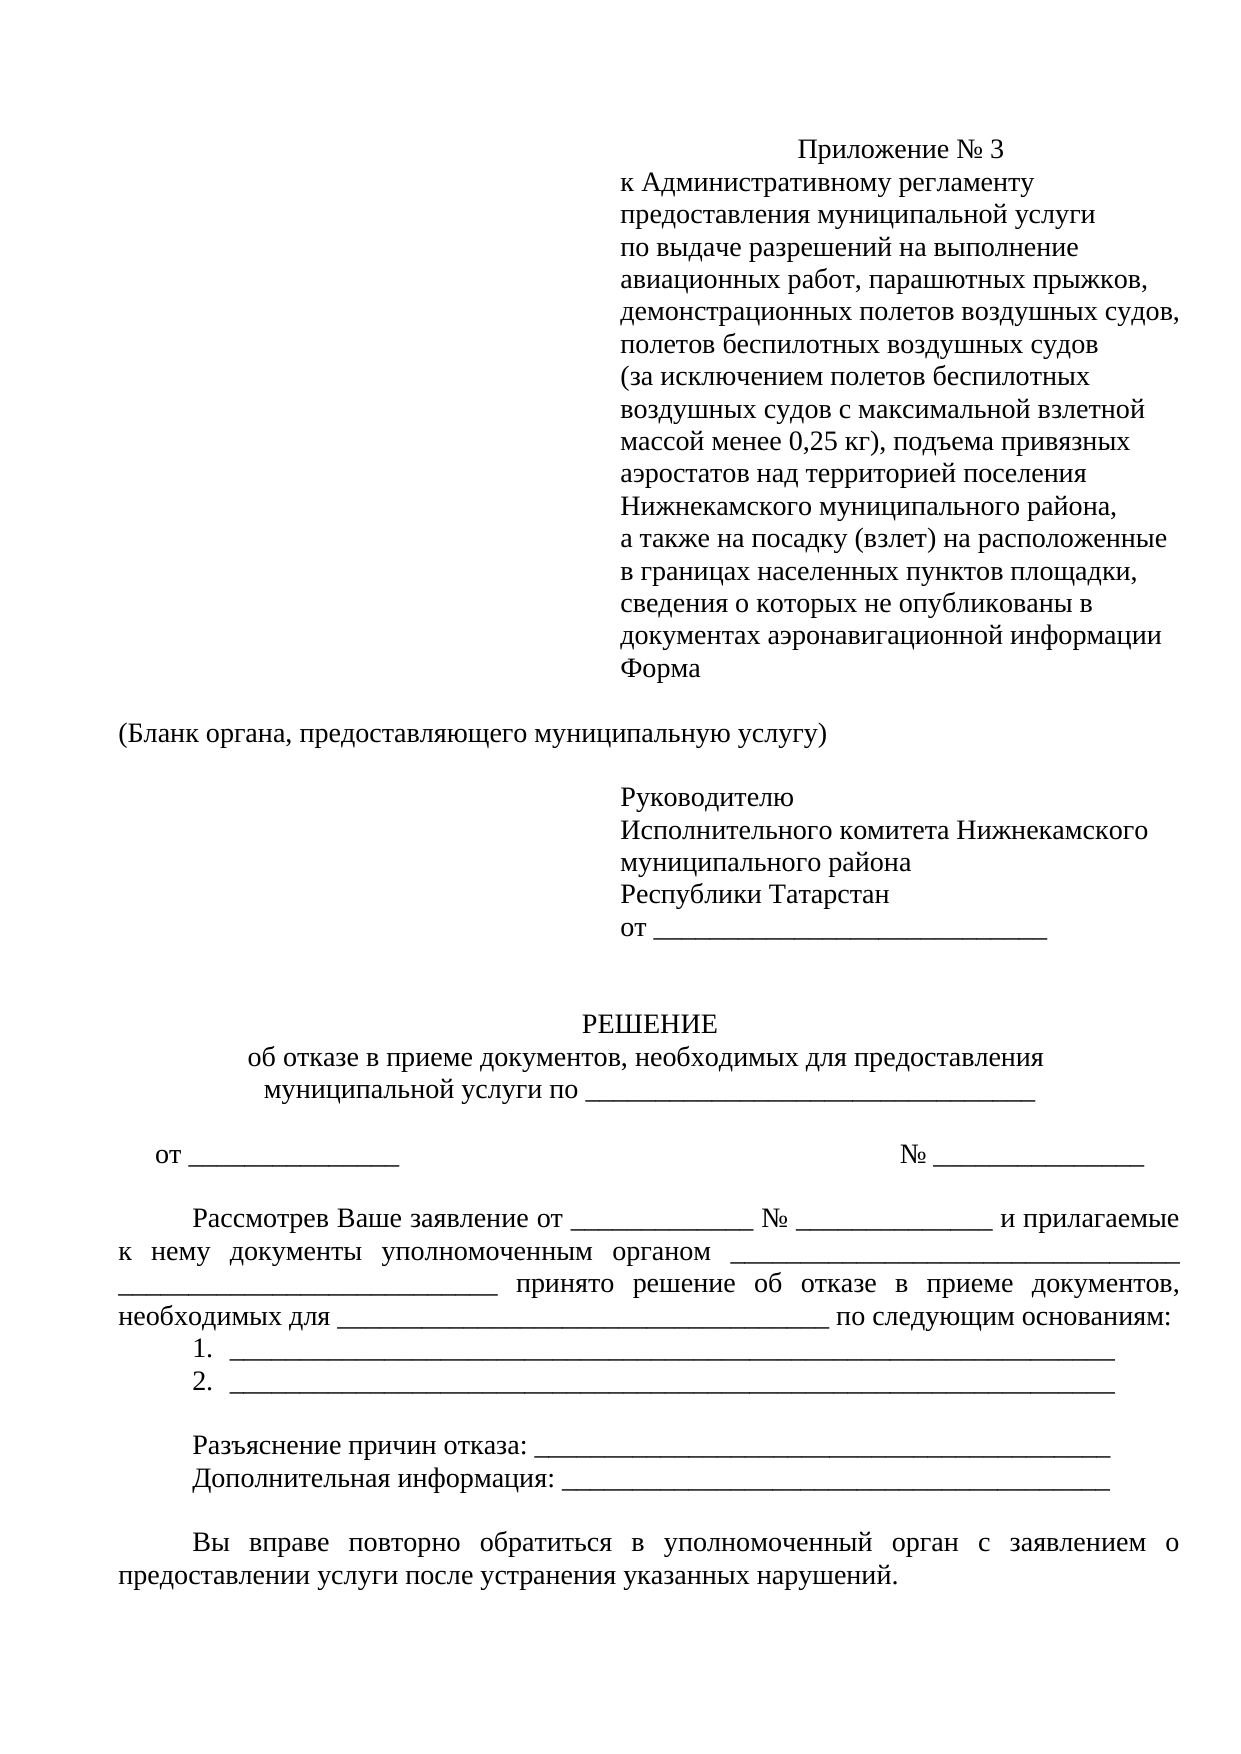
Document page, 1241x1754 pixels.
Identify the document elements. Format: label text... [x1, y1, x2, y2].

text Разъяснение причин отказа: _________________________________________ [118, 1428, 1181, 1461]
text Вы вправе повторно обратиться в уполномоченный орган с заявлением о предоставлении услуги после устранения указанных нарушений. [118, 1526, 1181, 1590]
text Рассмотрев Ваше заявление от _____________ № ______________ и прилагаемые к нему документы уполномоченным органом ________________________________ ___________________________ принято решение об отказе в приеме документов, необходимых для ___________________________________ по следующим основаниям: [118, 1202, 1181, 1331]
text к Административному регламенту предоставления муниципальной услуги [620, 165, 1181, 230]
text (за исключением полетов беспилотных воздушных судов с максимальной взлетной массой менее 0,25 кг), подъема привязных аэростатов над территорией поселения Нижнекамского муниципального района, [620, 359, 1181, 521]
list _______________________________________________________________ [192, 1331, 1181, 1363]
text (Бланк органа, предоставляющего муниципальную услугу) [118, 716, 1181, 748]
text Дополнительная информация: _______________________________________ [118, 1461, 1181, 1493]
text Руководителю [620, 780, 1181, 813]
text РЕШЕНИЕ [118, 1007, 1181, 1039]
text Приложение № 3 [620, 132, 1181, 165]
text по выдаче разрешений на выполнение авиационных работ, парашютных прыжков, демонстрационных полетов воздушных судов, полетов беспилотных воздушных судов [620, 230, 1181, 359]
text Республики Татарстан [620, 878, 1181, 910]
text об отказе в приеме документов, необходимых для предоставления муниципальной услуги по ________________________________ [118, 1039, 1181, 1104]
text а также на посадку (взлет) на расположенные в границах населенных пунктов площадки, сведения о которых не опубликованы в документах аэронавигационной информации [620, 521, 1181, 651]
text Исполнительного комитета Нижнекамского [620, 813, 1181, 845]
text от _______________ № _______________ [118, 1137, 1181, 1169]
text от ____________________________ [620, 910, 1181, 942]
list _______________________________________________________________ [192, 1363, 1181, 1396]
text Форма [620, 651, 1181, 683]
text муниципального района [620, 845, 1181, 878]
